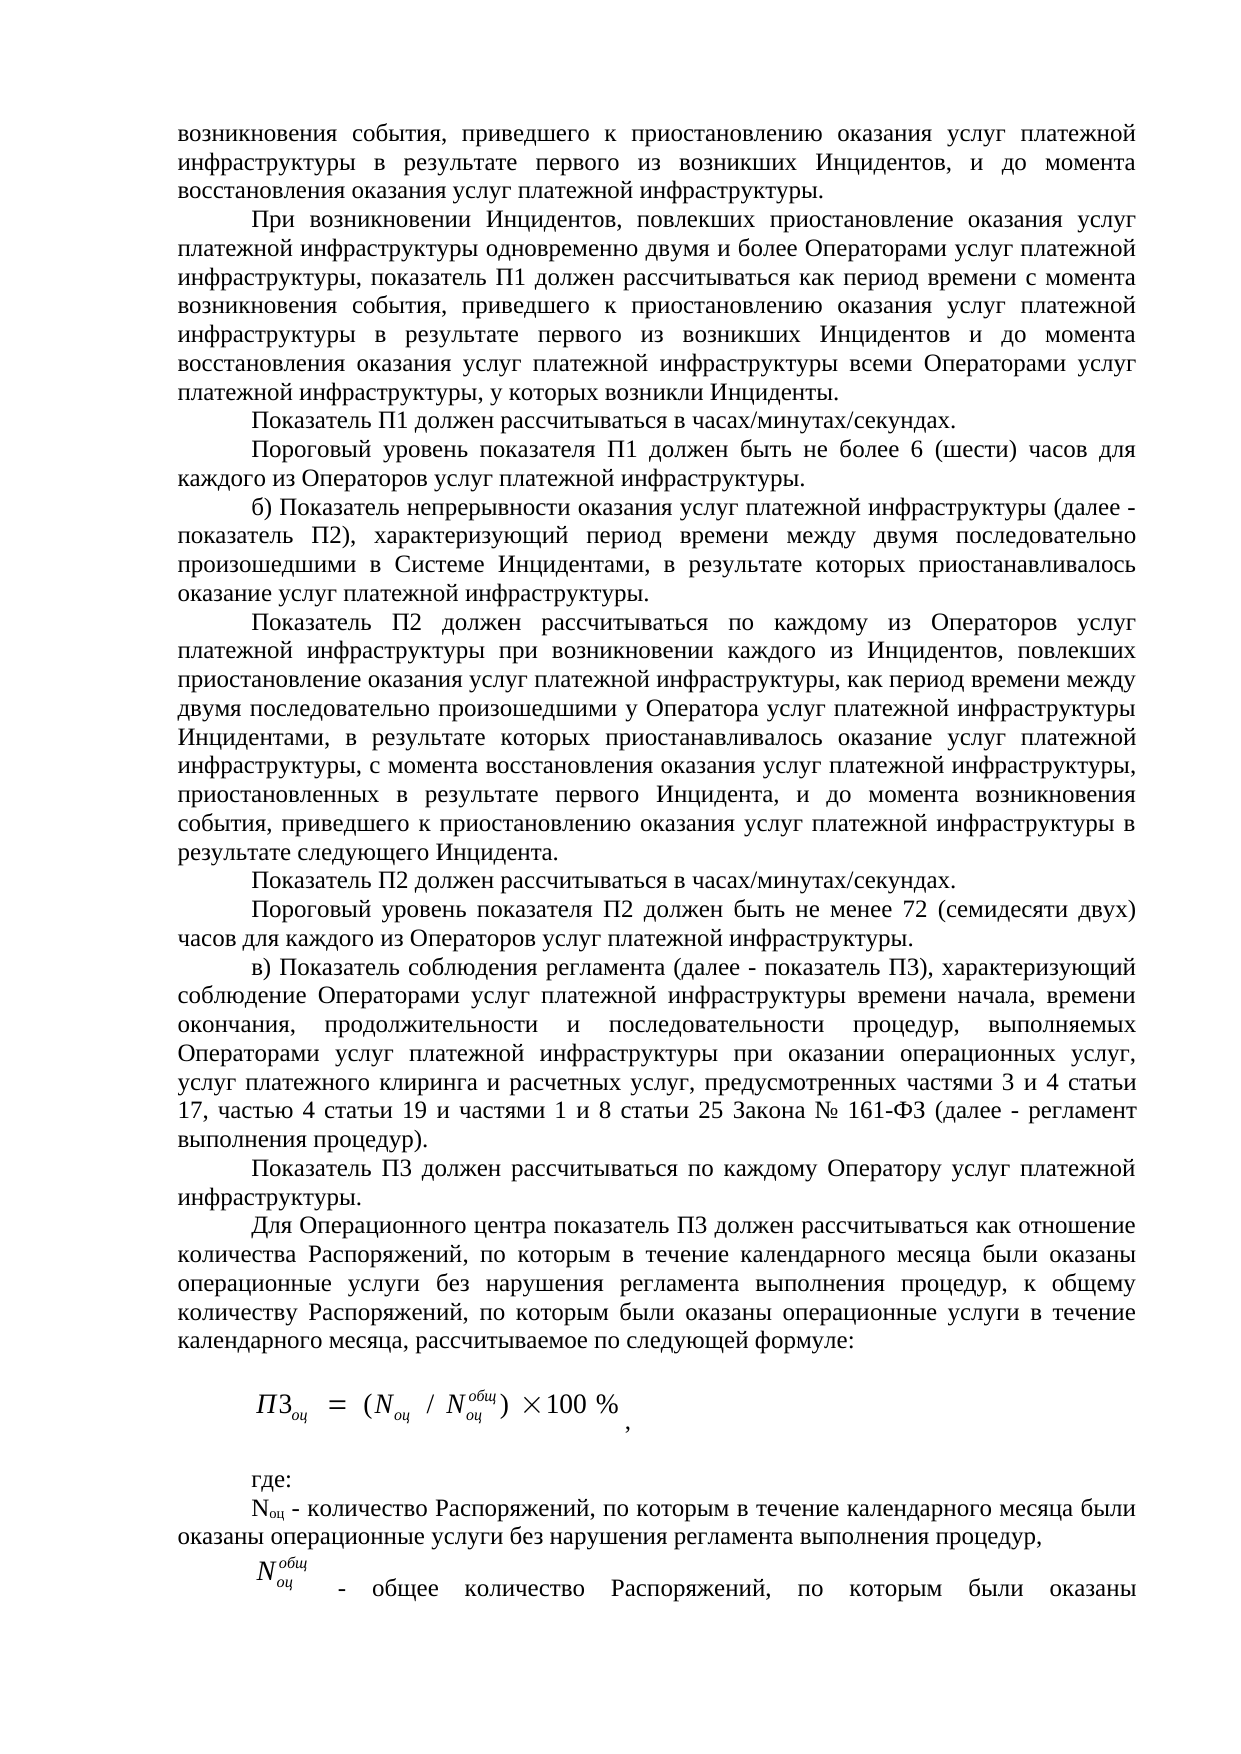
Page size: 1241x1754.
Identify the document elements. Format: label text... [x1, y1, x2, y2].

text где: [177, 1464, 1137, 1493]
text Для Операционного центра показатель П3 должен рассчитываться как отношение количества Распоряжений, по которым в течение календарного месяца были оказаны операционные услуги без нарушения регламента выполнения процедур, к общему количеству Распоряжений, по которым были оказаны операционные услуги в течение календарного месяца, рассчитываемое по следующей формуле: [177, 1211, 1137, 1354]
text Показатель П1 должен рассчитываться в часах/минутах/секундах. [177, 406, 1137, 434]
text Nоц - количество Распоряжений, по которым в течение календарного месяца были оказаны операционные услуги без нарушения регламента выполнения процедур, [177, 1493, 1137, 1550]
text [177, 118, 1137, 204]
text , [177, 1383, 1137, 1435]
text Показатель П2 должен рассчитываться по каждому из Операторов услуг платежной инфраструктуры при возникновении каждого из Инцидентов, повлекших приостановление оказания услуг платежной инфраструктуры, как период времени между двумя последовательно произошедшими у Оператора услуг платежной инфраструктуры Инцидентами, в результате которых приостанавливалось оказание услуг платежной инфраструктуры, с момента восстановления оказания услуг платежной инфраструктуры, приостановленных в результате первого Инцидента, и до момента возникновения события, приведшего к приостановлению оказания услуг платежной инфраструктуры в результате следующего Инцидента. [177, 607, 1137, 866]
text б) Показатель непрерывности оказания услуг платежной инфраструктуры (далее - показатель П2), характеризующий период времени между двумя последовательно произошедшими в Системе Инцидентами, в результате которых приостанавливалось оказание услуг платежной инфраструктуры. [177, 492, 1137, 607]
text При возникновении Инцидентов, повлекших приостановление оказания услуг платежной инфраструктуры одновременно двумя и более Операторами услуг платежной инфраструктуры, показатель П1 должен рассчитываться как период времени с момента возникновения события, приведшего к приостановлению оказания услуг платежной инфраструктуры в результате первого из возникших Инцидентов и до момента восстановления оказания услуг платежной инфраструктуры всеми Операторами услуг платежной инфраструктуры, у которых возникли Инциденты. [177, 204, 1137, 406]
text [177, 1550, 1137, 1602]
text Пороговый уровень показателя П1 должен быть не более 6 (шести) часов для каждого из Операторов услуг платежной инфраструктуры. [177, 434, 1137, 492]
text Показатель П3 должен рассчитываться по каждому Оператору услуг платежной инфраструктуры. [177, 1153, 1137, 1211]
text Пороговый уровень показателя П2 должен быть не менее 72 (семидесяти двух) часов для каждого из Операторов услуг платежной инфраструктуры. [177, 894, 1137, 952]
text в) Показатель соблюдения регламента (далее - показатель П3), характеризующий соблюдение Операторами услуг платежной инфраструктуры времени начала, времени окончания, продолжительности и последовательности процедур, выполняемых Операторами услуг платежной инфраструктуры при оказании операционных услуг, услуг платежного клиринга и расчетных услуг, предусмотренных частями 3 и 4 статьи 17, частью 4 статьи 19 и частями 1 и 8 статьи 25 Закона № 161-ФЗ (далее - регламент выполнения процедур). [177, 952, 1137, 1153]
text Показатель П2 должен рассчитываться в часах/минутах/секундах. [177, 866, 1137, 894]
